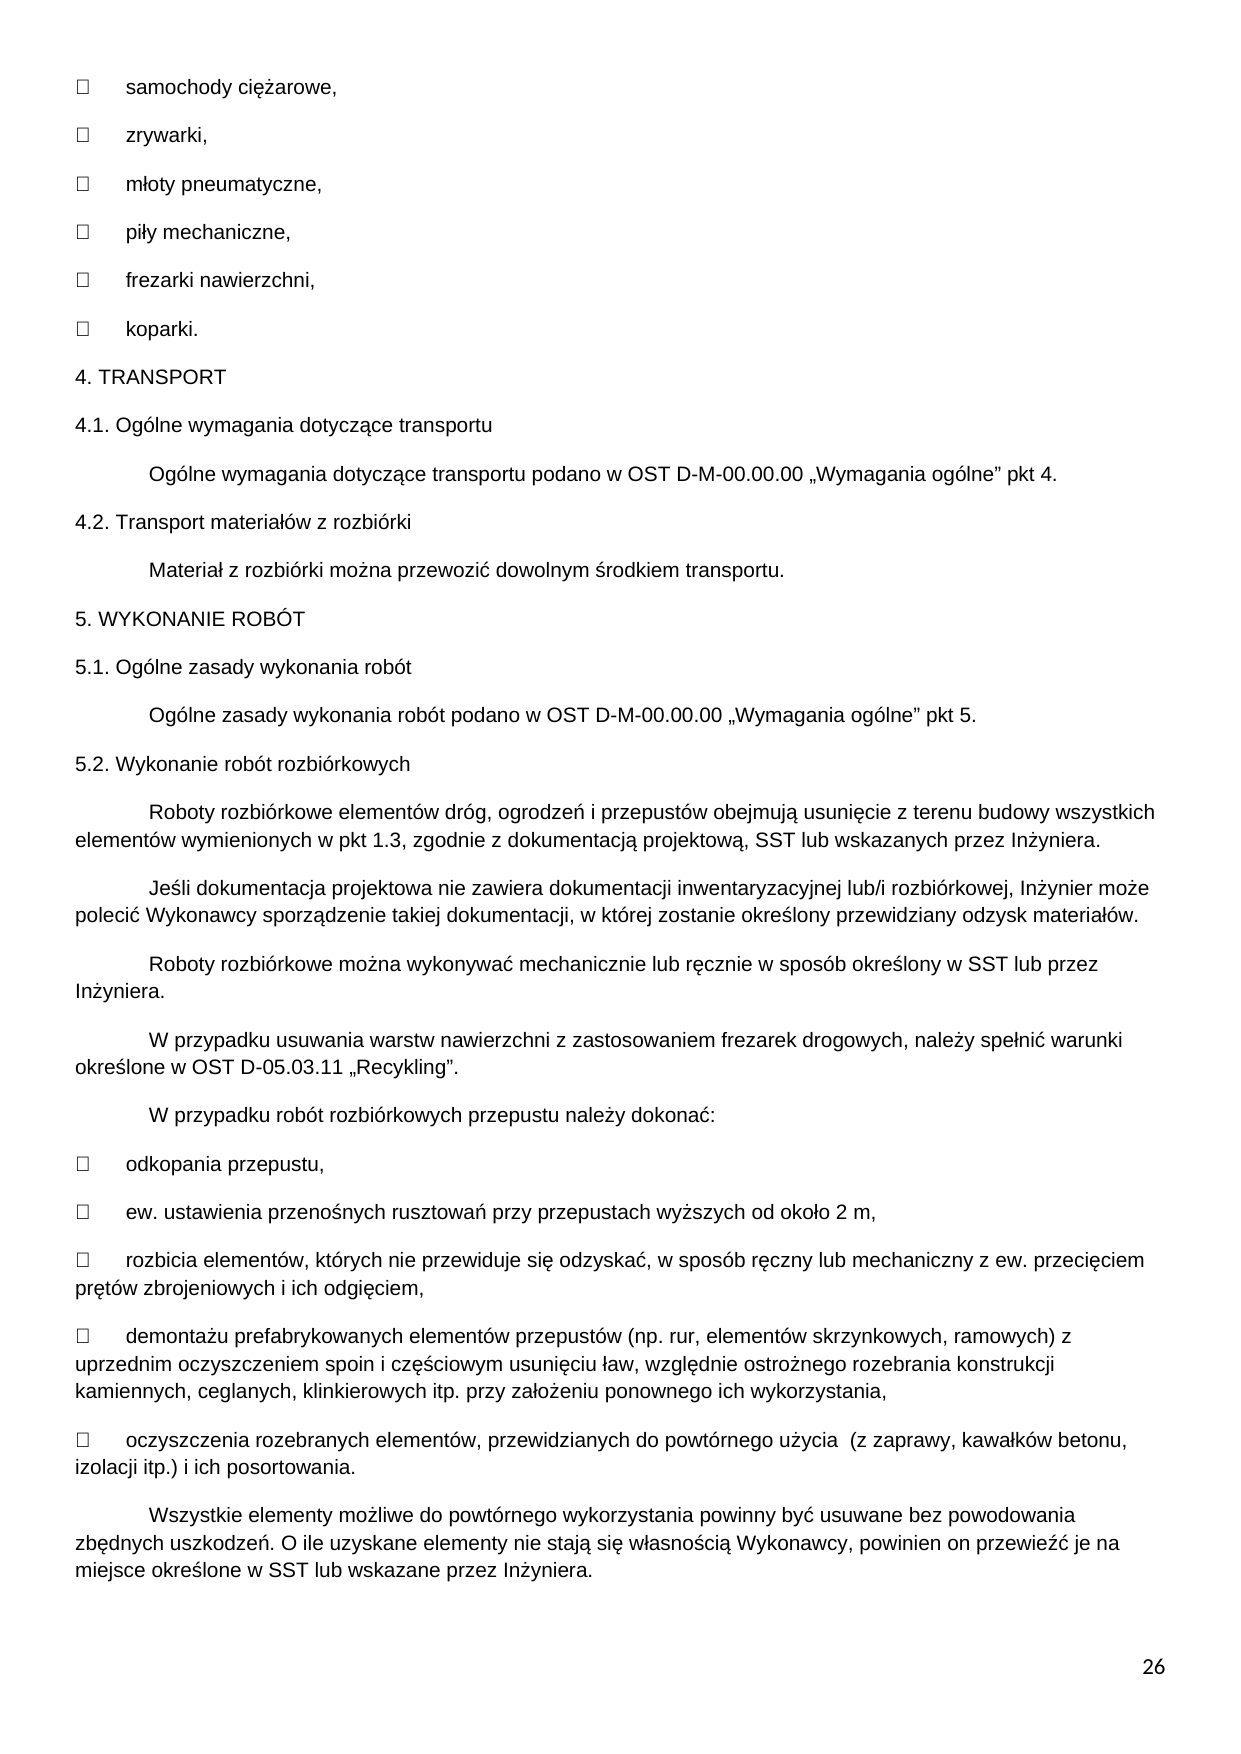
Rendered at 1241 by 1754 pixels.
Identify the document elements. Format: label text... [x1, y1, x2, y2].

text  frezarki nawierzchni, [75, 268, 1165, 292]
text  samochody ciężarowe, [75, 75, 1165, 99]
text Jeśli dokumentacja projektowa nie zawiera dokumentacji inwentaryzacyjnej lub/i rozbiórkowej, Inżynier może polecić Wykonawcy sporządzenie takiej dokumentacji, w której zostanie określony przewidziany odzysk materiałów. [75, 876, 1165, 927]
text 4.2. Transport materiałów z rozbiórki [75, 510, 1165, 534]
text  rozbicia elementów, których nie przewiduje się odzyskać, w sposób ręczny lub mechaniczny z ew. przecięciem prętów zbrojeniowych i ich odgięciem, [75, 1248, 1165, 1300]
text 4. TRANSPORT [75, 365, 1165, 389]
text Ogólne zasady wykonania robót podano w OST D-M-00.00.00 „Wymagania ogólne” pkt 5. [75, 703, 1165, 727]
text 4.1. Ogólne wymagania dotyczące transportu [75, 413, 1165, 437]
text 5. WYKONANIE ROBÓT [75, 607, 1165, 631]
text Materiał z rozbiórki można przewozić dowolnym środkiem transportu. [75, 558, 1165, 582]
text W przypadku robót rozbiórkowych przepustu należy dokonać: [75, 1103, 1165, 1127]
text  odkopania przepustu, [75, 1152, 1165, 1176]
text Roboty rozbiórkowe można wykonywać mechanicznie lub ręcznie w sposób określony w SST lub przez Inżyniera. [75, 952, 1165, 1003]
text  piły mechaniczne, [75, 220, 1165, 244]
text  młoty pneumatyczne, [75, 172, 1165, 196]
text 5.1. Ogólne zasady wykonania robót [75, 655, 1165, 679]
text 5.2. Wykonanie robót rozbiórkowych [75, 752, 1165, 776]
text  koparki. [75, 317, 1165, 341]
text  zrywarki, [75, 123, 1165, 147]
text Wszystkie elementy możliwe do powtórnego wykorzystania powinny być usuwane bez powodowania zbędnych uszkodzeń. O ile uzyskane elementy nie stają się własnością Wykonawcy, powinien on przewieźć je na miejsce określone w SST lub wskazane przez Inżyniera. [75, 1503, 1165, 1582]
text W przypadku usuwania warstw nawierzchni z zastosowaniem frezarek drogowych, należy spełnić warunki określone w OST D-05.03.11 „Recykling”. [75, 1027, 1165, 1079]
text Roboty rozbiórkowe elementów dróg, ogrodzeń i przepustów obejmują usunięcie z terenu budowy wszystkich elementów wymienionych w pkt 1.3, zgodnie z dokumentacją projektową, SST lub wskazanych przez Inżyniera. [75, 800, 1165, 851]
text  ew. ustawienia przenośnych rusztowań przy przepustach wyższych od około 2 m, [75, 1200, 1165, 1224]
text Ogólne wymagania dotyczące transportu podano w OST D-M-00.00.00 „Wymagania ogólne” pkt 4. [75, 462, 1165, 486]
text  oczyszczenia rozebranych elementów, przewidzianych do powtórnego użycia (z zaprawy, kawałków betonu, izolacji itp.) i ich posortowania. [75, 1427, 1165, 1479]
text  demontażu prefabrykowanych elementów przepustów (np. rur, elementów skrzynkowych, ramowych) z uprzednim oczyszczeniem spoin i częściowym usunięciu ław, względnie ostrożnego rozebrania konstrukcji kamiennych, ceglanych, klinkierowych itp. przy założeniu ponownego ich wykorzystania, [75, 1324, 1165, 1403]
